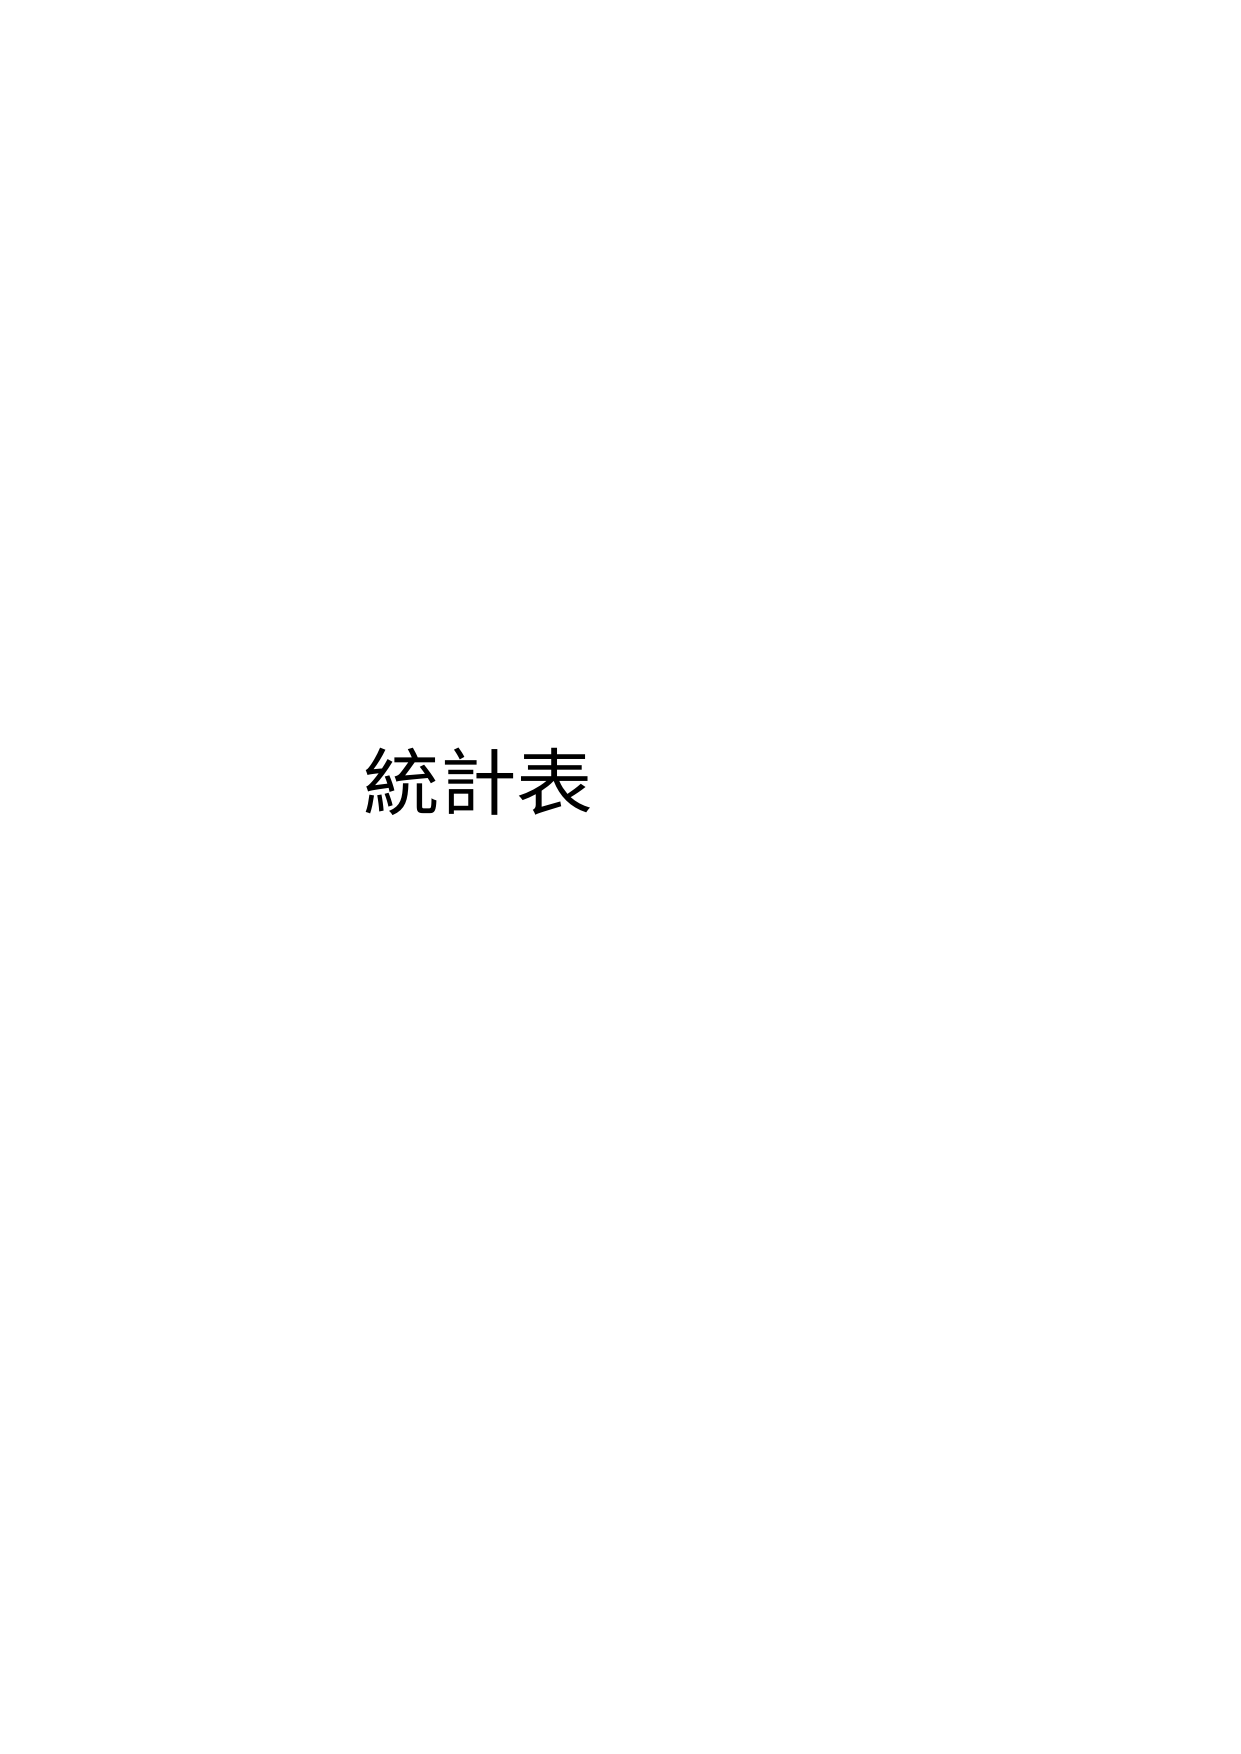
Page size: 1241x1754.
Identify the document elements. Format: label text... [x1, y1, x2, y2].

text 統計表 [363, 731, 1240, 831]
